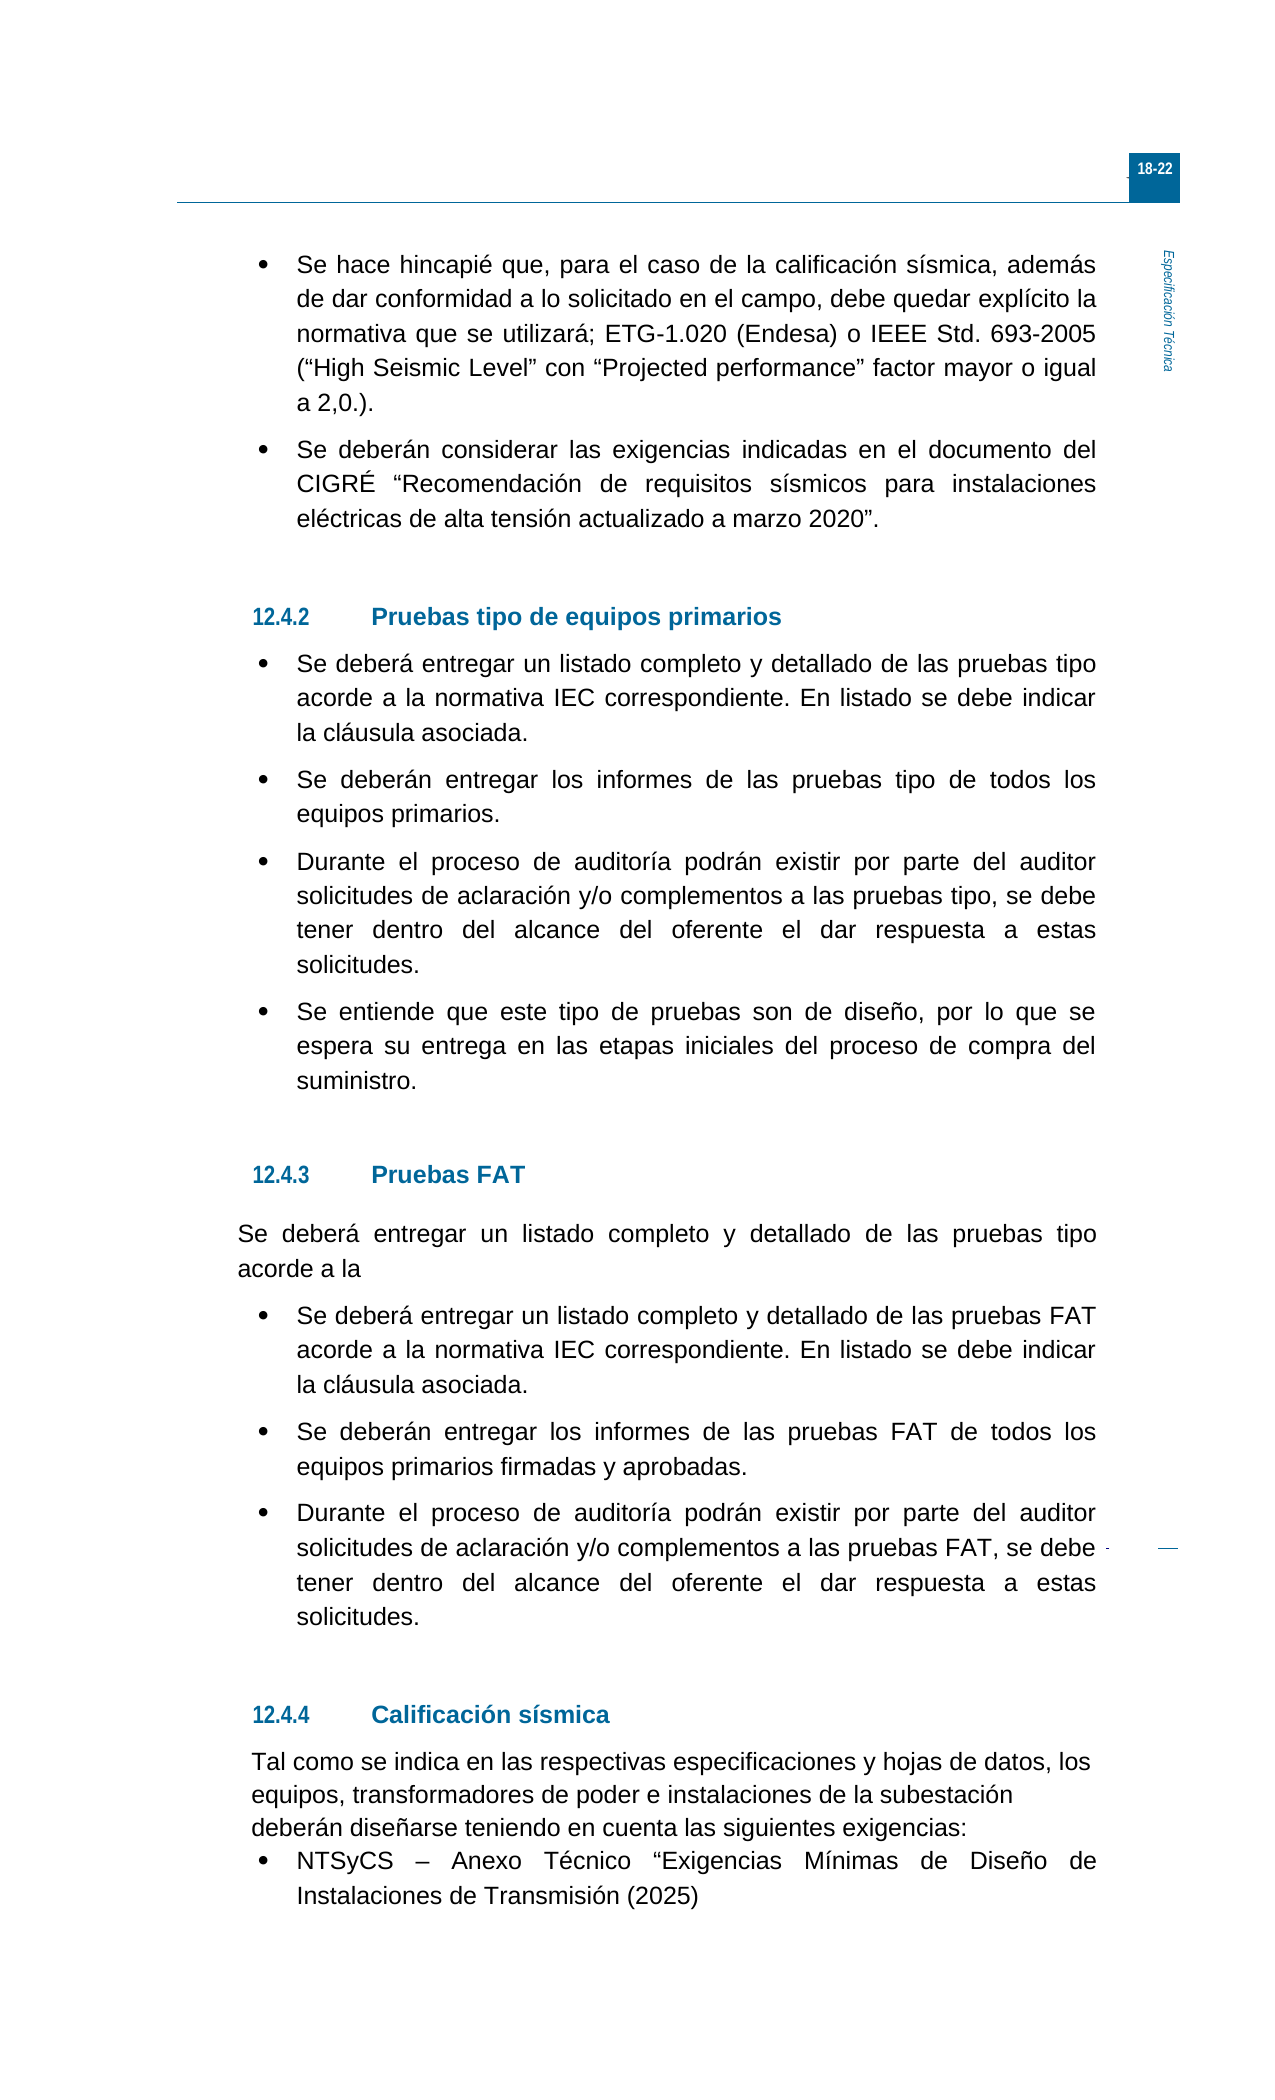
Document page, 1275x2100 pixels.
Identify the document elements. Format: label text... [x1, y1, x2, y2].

list Tal como se indica en las respectivas especificaciones y hojas de datos, los equipos, transformadores de poder e instalaciones de la subestación deberán diseñarse teniendo en cuenta las siguientes exigencias: [251, 1747, 1098, 1842]
subtitle Pruebas tipo de equipos primarios [252, 602, 1098, 631]
list Se deberán entregar los informes de las pruebas FAT de todos los equipos primarios firmadas y aprobadas. [259, 1417, 1098, 1480]
list Se entiende que este tipo de pruebas son de diseño, por lo que se espera su entrega en las etapas iniciales del proceso de compra del suministro. [259, 997, 1098, 1095]
list Durante el proceso de auditoría podrán existir por parte del auditor solicitudes de aclaración y/o complementos a las pruebas FAT, se debe tener dentro del alcance del oferente el dar respuesta a estas solicitudes. [259, 1498, 1098, 1631]
list Durante el proceso de auditoría podrán existir por parte del auditor solicitudes de aclaración y/o complementos a las pruebas tipo, se debe tener dentro del alcance del oferente el dar respuesta a estas solicitudes. [259, 846, 1098, 979]
list Se deberán entregar los informes de las pruebas tipo de todos los equipos primarios. [259, 765, 1098, 828]
list Se hace hincapié que, para el caso de la calificación sísmica, además de dar conformidad a lo solicitado en el campo, debe quedar explícito la normativa que se utilizará; ETG-1.020 (Endesa) o IEEE Std. 693-2005 (“High Seismic Level” con “Projected performance” factor mayor o igual a 2,0.). [259, 250, 1098, 417]
list NTSyCS – Anexo Técnico “Exigencias Mínimas de Diseño de Instalaciones de Transmisión (2025) [259, 1846, 1098, 1909]
list Se deberán considerar las exigencias indicadas en el documento del CIGRÉ “Recomendación de requisitos sísmicos para instalaciones eléctricas de alta tensión actualizado a marzo 2020”. [259, 435, 1098, 533]
text Se deberá entregar un listado completo y detallado de las pruebas tipo acorde a la [237, 1219, 1098, 1283]
subtitle Pruebas FAT [252, 1160, 1098, 1189]
list Se deberá entregar un listado completo y detallado de las pruebas FAT acorde a la normativa IEC correspondiente. En listado se debe indicar la cláusula asociada. [259, 1301, 1098, 1399]
subtitle Calificación sísmica [252, 1700, 1098, 1729]
list Se deberá entregar un listado completo y detallado de las pruebas tipo acorde a la normativa IEC correspondiente. En listado se debe indicar la cláusula asociada. [259, 649, 1098, 747]
